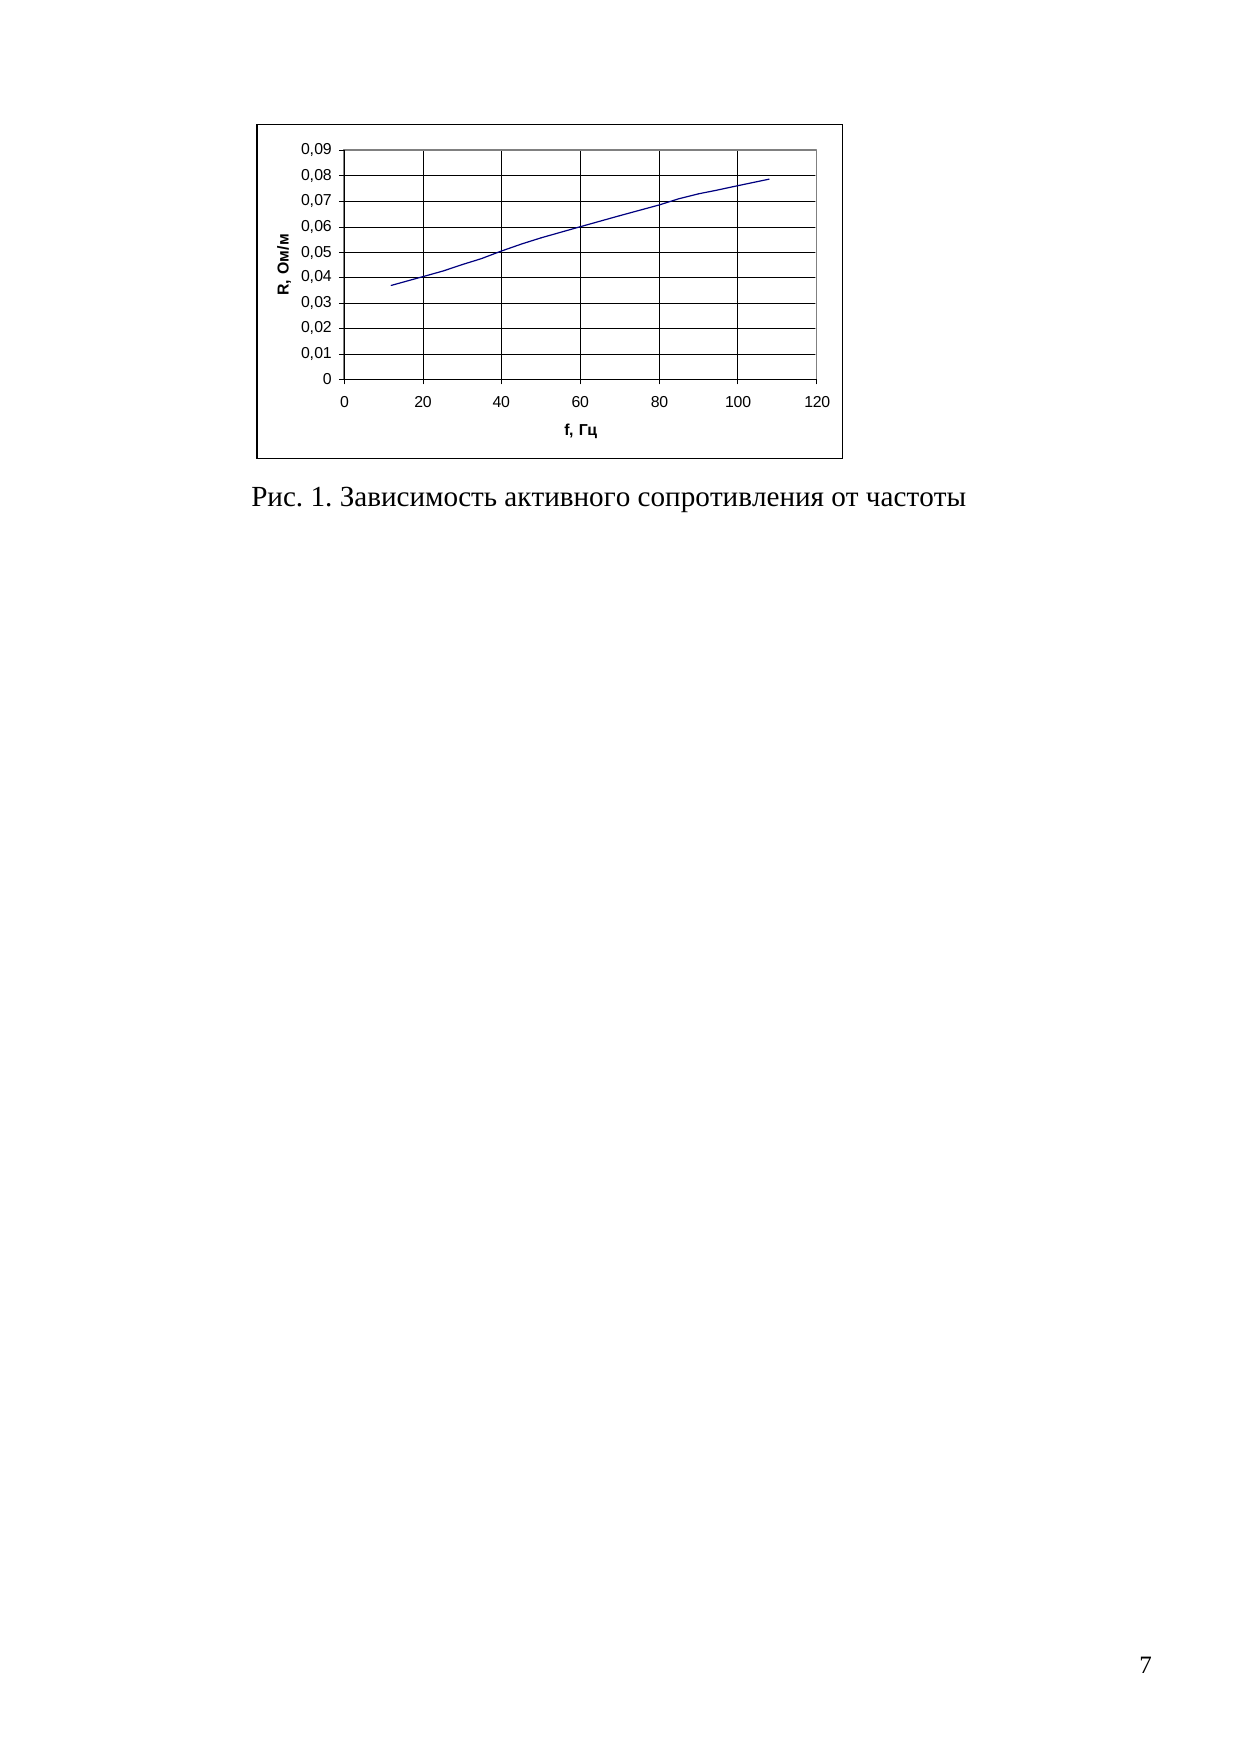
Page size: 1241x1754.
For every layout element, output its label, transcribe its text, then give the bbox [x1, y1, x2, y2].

text Рис. 1. Зависимость активного сопротивления от частоты [177, 479, 1152, 513]
